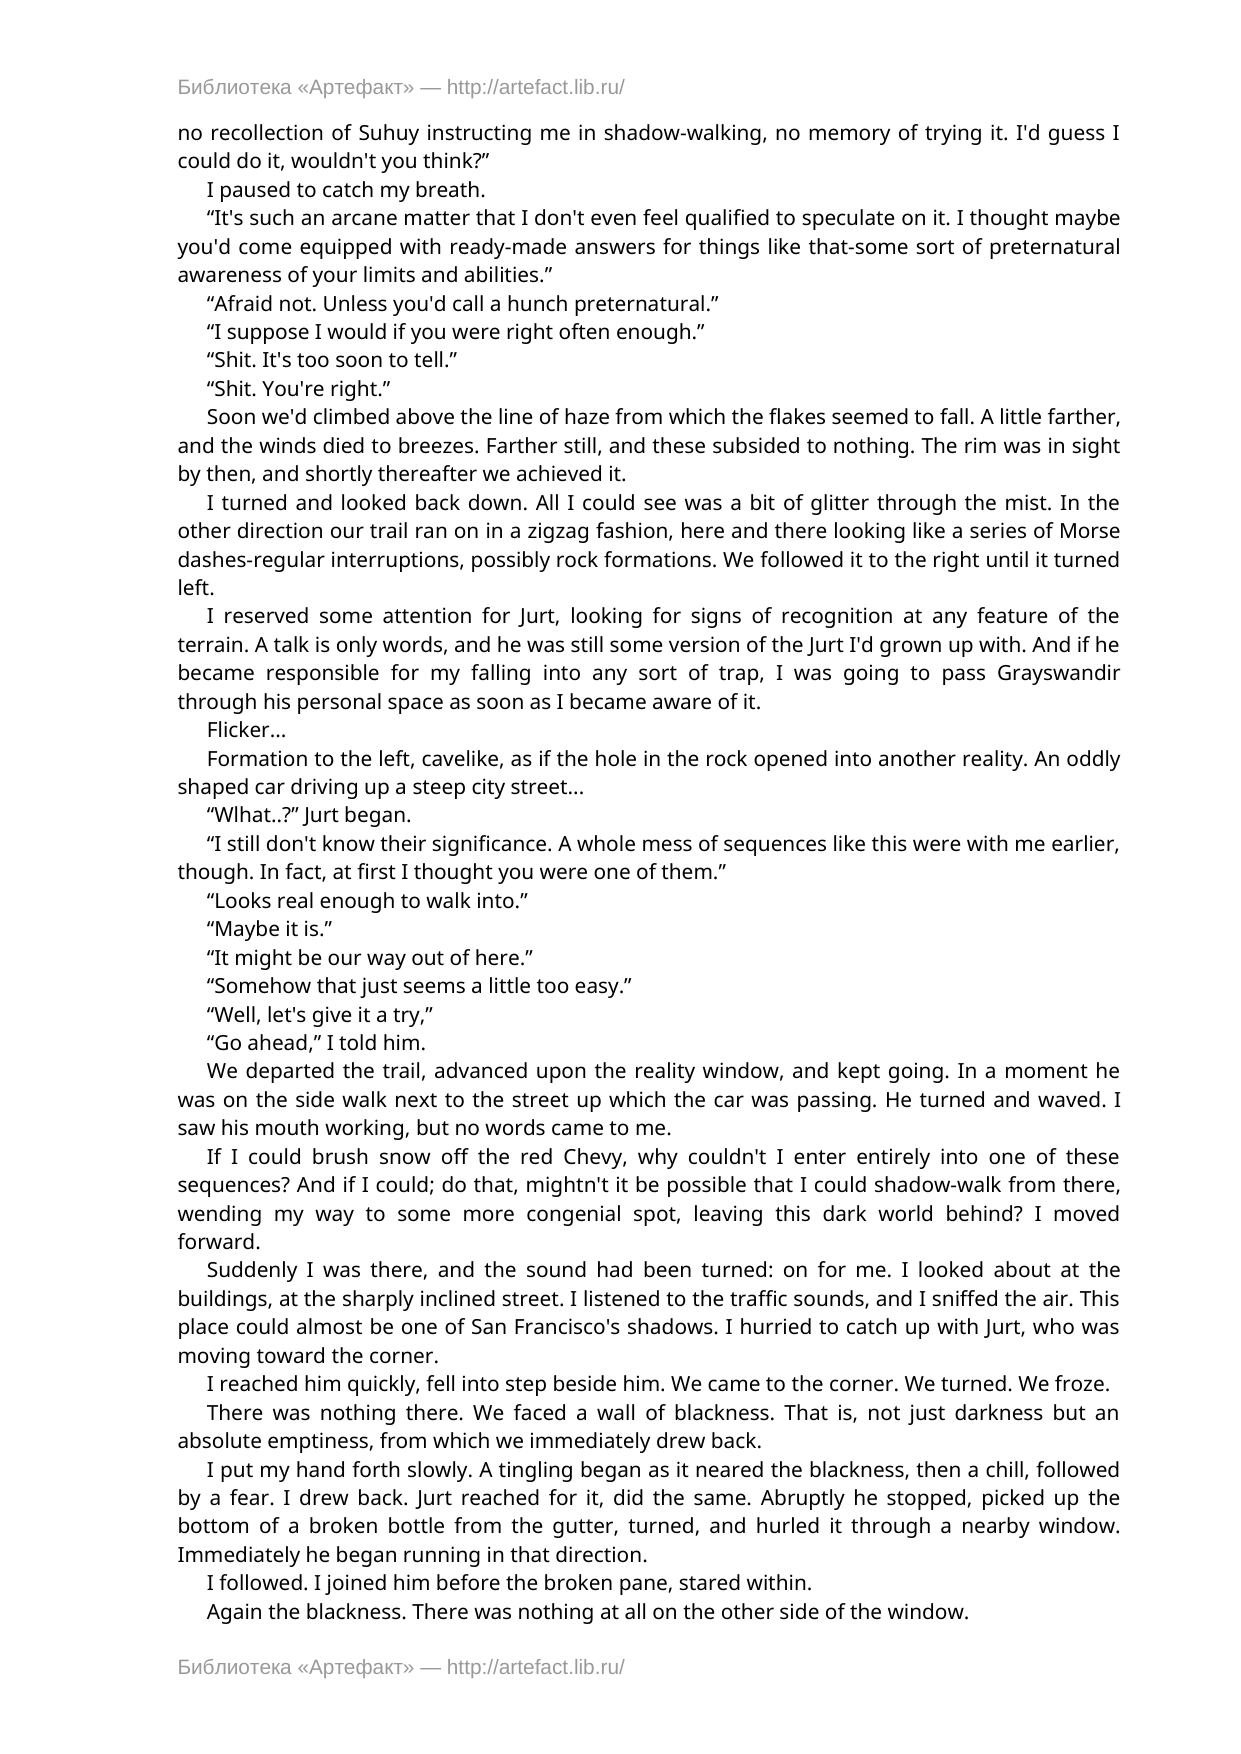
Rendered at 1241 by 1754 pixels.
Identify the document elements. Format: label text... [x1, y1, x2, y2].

text Flicker... [177, 715, 1122, 744]
text If I could brush snow off the red Chevy, why couldn't I enter entirely into one of these sequences? And if I could; do that, mightn't it be possible that I could shadow-walk from there, wending my way to some more congenial spot, leaving this dark world behind? I moved forward. [177, 1142, 1122, 1256]
text I reached him quickly, fell into step beside him. We came to the corner. We turned. We froze. [177, 1369, 1122, 1398]
text “Shit. It's too soon to tell.” [177, 346, 1122, 374]
text “Well, let's give it a try,” [177, 1000, 1122, 1028]
text “It might be our way out of here.” [177, 943, 1122, 971]
text Formation to the left, cavelike, as if the hole in the rock opened into another reality. An oddly shaped car driving up a steep city street... [177, 744, 1122, 801]
text I reserved some attention for Jurt, looking for signs of recognition at any feature of the terrain. A talk is only words, and he was still some version of the Jurt I'd grown up with. And if he became responsible for my falling into any sort of trap, I was going to pass Grayswandir through his personal space as soon as I became aware of it. [177, 602, 1122, 715]
text I paused to catch my breath. [177, 175, 1122, 203]
text “Somehow that just seems a little too easy.” [177, 971, 1122, 1000]
text “I still don't know their significance. A whole mess of sequences like this were with me earlier, though. In fact, at first I thought you were one of them.” [177, 829, 1122, 886]
text Soon we'd climbed above the line of haze from which the flakes seemed to fall. A little farther, and the winds died to breezes. Farther still, and these subsided to nothing. The rim was in sight by then, and shortly thereafter we achieved it. [177, 402, 1122, 488]
text Suddenly I was there, and the sound had been turned: on for me. I looked about at the buildings, at the sharply inclined street. I listened to the traffic sounds, and I sniffed the air. This place could almost be one of San Francisco's shadows. I hurried to catch up with Jurt, who was moving toward the corner. [177, 1256, 1122, 1369]
text “Go ahead,” I told him. [177, 1028, 1122, 1057]
text I turned and looked back down. All I could see was a bit of glitter through the mist. In the other direction our trail ran on in a zigzag fashion, here and there looking like a series of Morse dashes-regular interruptions, possibly rock formations. We followed it to the right until it turned left. [177, 488, 1122, 602]
text “Maybe it is.” [177, 914, 1122, 943]
text “It's such an arcane matter that I don't even feel qualified to speculate on it. I thought maybe you'd come equipped with ready-made answers for things like that-some sort of preternatural awareness of your limits and abilities.” [177, 203, 1122, 289]
text “Looks real enough to walk into.” [177, 886, 1122, 914]
text “Wlhat..?” Jurt began. [177, 801, 1122, 829]
text I put my hand forth slowly. A tingling began as it neared the blackness, then a chill, followed by a fear. I drew back. Jurt reached for it, did the same. Abruptly he stopped, picked up the bottom of a broken bottle from the gutter, turned, and hurled it through a nearby window. Immediately he began running in that direction. [177, 1455, 1122, 1568]
text “I suppose I would if you were right often enough.” [177, 317, 1122, 346]
text There was nothing there. We faced a wall of blackness. That is, not just darkness but an absolute emptiness, from which we immediately drew back. [177, 1398, 1122, 1455]
text We departed the trail, advanced upon the reality window, and kept going. In a moment he was on the side walk next to the street up which the car was passing. He turned and waved. I saw his mouth working, but no words came to me. [177, 1057, 1122, 1142]
text I followed. I joined him before the broken pane, stared within. [177, 1568, 1122, 1597]
text “Shit. You're right.” [177, 374, 1122, 402]
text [177, 118, 1122, 175]
text Again the blackness. There was nothing at all on the other side of the window. [177, 1597, 1122, 1625]
text “Afraid not. Unless you'd call a hunch preternatural.” [177, 289, 1122, 317]
